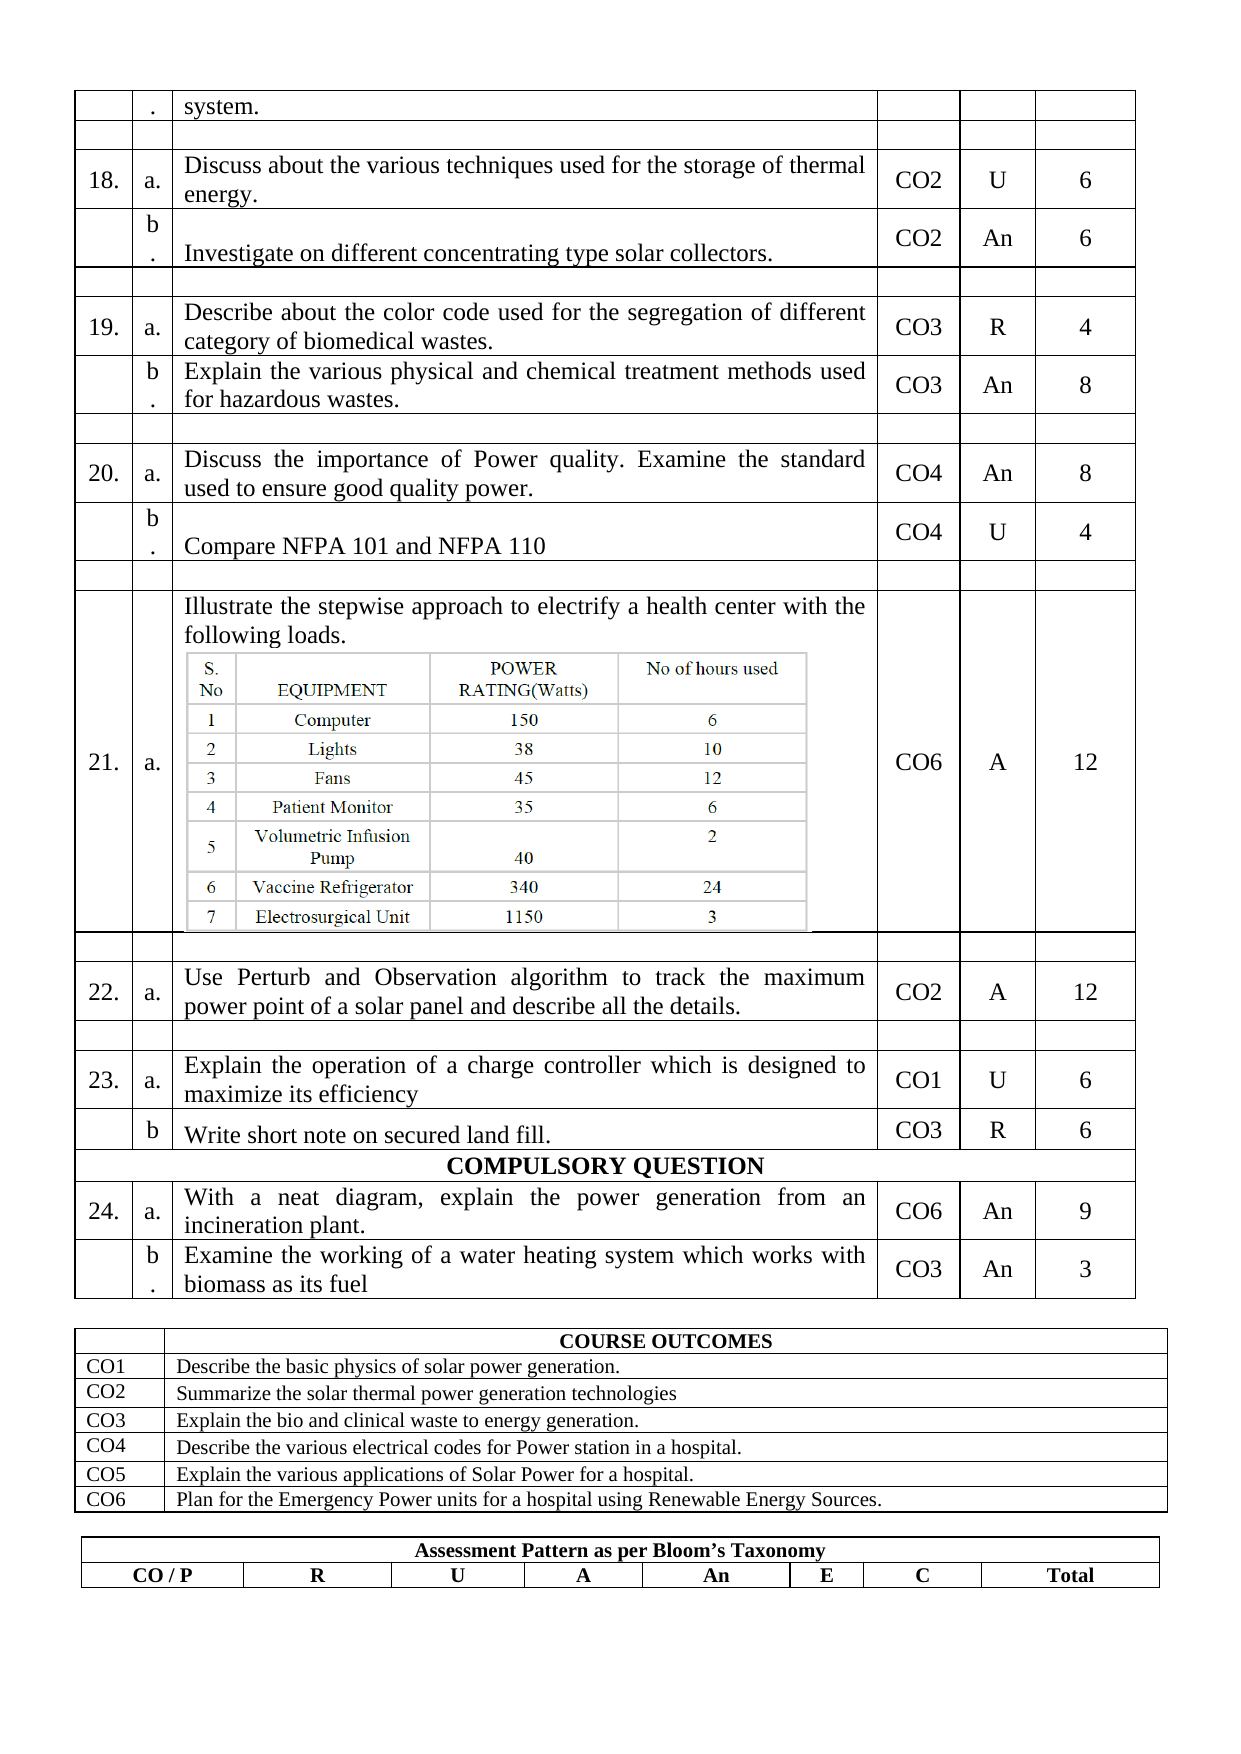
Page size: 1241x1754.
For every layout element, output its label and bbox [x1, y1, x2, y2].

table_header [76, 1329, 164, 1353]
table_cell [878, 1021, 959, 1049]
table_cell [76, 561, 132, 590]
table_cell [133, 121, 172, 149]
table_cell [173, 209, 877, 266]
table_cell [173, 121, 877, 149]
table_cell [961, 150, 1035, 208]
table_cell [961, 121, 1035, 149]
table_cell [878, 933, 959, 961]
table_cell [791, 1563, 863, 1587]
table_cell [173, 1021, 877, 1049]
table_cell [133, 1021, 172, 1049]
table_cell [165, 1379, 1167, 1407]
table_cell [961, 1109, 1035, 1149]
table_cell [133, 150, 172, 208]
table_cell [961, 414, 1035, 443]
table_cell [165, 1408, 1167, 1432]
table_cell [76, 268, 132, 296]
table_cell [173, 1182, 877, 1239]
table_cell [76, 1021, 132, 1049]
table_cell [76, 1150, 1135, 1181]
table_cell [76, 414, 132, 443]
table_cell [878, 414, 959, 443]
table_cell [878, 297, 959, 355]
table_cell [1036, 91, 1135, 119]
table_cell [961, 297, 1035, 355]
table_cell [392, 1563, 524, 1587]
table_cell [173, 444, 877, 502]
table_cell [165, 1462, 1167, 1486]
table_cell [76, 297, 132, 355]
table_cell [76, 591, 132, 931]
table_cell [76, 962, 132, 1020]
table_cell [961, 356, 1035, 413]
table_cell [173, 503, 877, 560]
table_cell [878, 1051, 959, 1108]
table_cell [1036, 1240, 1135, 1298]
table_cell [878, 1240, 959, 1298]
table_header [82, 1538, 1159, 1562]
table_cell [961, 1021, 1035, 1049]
picture [183, 648, 813, 932]
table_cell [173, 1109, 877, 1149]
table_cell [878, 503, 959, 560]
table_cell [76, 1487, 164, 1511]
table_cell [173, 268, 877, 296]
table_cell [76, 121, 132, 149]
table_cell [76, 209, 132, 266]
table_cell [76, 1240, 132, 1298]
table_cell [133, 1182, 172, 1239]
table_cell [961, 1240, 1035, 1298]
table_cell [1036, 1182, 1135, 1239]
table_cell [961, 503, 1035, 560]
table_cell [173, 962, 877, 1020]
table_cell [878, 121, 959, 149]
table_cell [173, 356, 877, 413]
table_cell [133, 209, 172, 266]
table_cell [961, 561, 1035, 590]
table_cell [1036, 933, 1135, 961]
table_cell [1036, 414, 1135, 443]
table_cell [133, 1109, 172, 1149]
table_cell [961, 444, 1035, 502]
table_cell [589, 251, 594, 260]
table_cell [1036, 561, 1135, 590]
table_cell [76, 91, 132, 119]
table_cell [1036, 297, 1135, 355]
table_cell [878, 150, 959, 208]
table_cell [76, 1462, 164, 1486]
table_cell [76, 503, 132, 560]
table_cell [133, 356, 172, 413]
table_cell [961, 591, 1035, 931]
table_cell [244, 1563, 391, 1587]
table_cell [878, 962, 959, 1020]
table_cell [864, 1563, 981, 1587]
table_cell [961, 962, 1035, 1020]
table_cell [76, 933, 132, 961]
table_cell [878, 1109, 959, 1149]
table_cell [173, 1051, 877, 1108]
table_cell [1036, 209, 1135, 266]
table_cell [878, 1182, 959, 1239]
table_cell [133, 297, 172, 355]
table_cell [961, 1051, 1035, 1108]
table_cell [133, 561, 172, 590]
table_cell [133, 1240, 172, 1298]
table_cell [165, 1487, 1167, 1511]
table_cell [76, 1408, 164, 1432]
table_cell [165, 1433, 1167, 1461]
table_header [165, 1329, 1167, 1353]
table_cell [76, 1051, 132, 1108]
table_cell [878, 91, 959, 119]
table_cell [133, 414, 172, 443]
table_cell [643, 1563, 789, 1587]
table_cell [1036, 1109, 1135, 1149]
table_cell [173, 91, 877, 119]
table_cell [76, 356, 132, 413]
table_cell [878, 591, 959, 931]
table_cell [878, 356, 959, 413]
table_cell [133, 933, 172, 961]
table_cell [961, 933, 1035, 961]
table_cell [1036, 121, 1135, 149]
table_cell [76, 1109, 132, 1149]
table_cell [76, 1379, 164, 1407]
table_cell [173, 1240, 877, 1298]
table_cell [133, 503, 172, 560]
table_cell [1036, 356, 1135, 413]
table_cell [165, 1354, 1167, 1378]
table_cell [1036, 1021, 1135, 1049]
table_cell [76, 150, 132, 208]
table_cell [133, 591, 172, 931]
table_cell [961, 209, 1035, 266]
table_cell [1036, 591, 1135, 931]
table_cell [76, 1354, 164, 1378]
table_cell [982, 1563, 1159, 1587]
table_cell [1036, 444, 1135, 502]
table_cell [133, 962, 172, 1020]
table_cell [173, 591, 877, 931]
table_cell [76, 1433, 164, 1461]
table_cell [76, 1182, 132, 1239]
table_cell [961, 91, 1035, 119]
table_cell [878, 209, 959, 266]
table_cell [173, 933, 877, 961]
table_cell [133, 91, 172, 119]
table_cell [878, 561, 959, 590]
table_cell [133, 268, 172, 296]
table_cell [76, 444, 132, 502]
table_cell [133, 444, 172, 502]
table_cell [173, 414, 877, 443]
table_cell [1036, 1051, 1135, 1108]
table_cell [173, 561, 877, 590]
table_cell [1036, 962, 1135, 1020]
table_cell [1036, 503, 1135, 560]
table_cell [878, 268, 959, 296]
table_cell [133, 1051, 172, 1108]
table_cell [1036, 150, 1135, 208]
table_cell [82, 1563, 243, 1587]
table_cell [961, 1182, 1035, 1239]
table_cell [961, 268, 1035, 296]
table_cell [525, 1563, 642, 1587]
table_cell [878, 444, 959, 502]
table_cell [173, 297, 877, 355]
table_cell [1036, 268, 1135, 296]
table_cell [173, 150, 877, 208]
